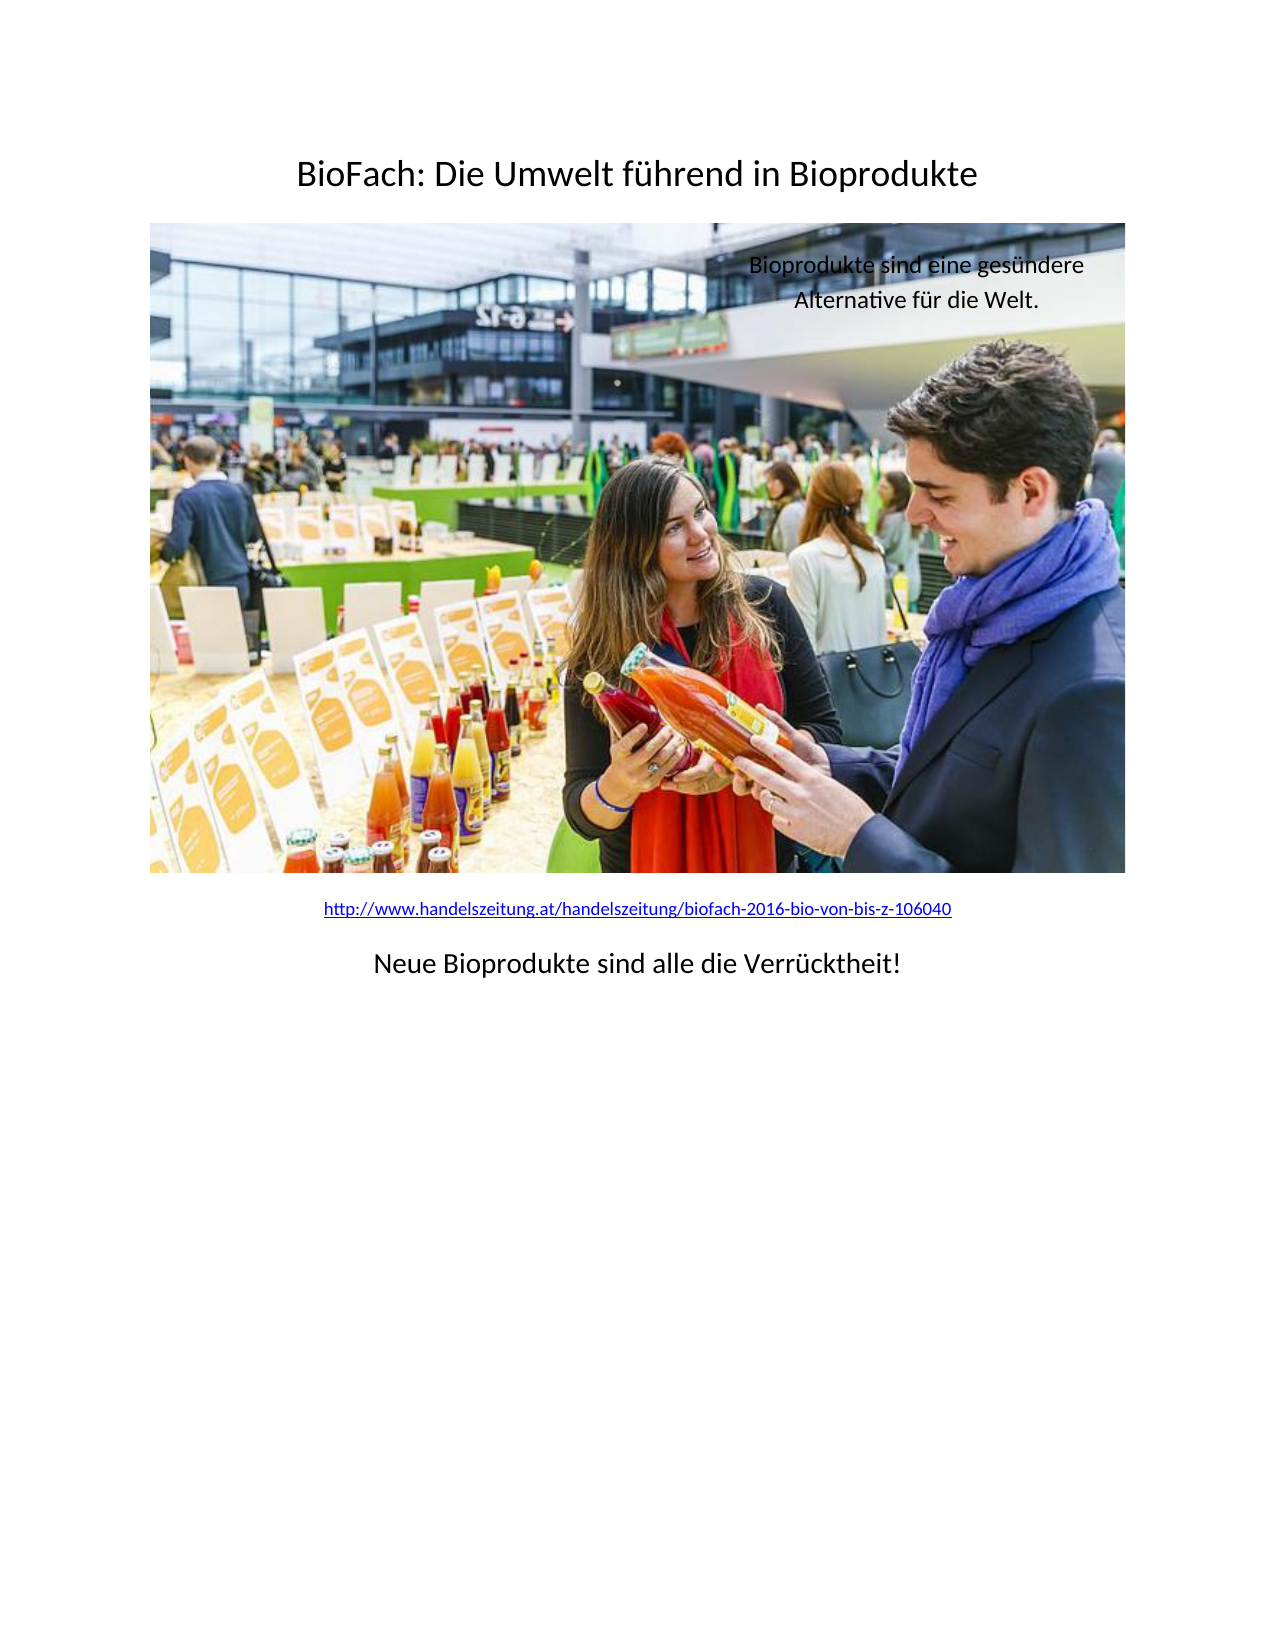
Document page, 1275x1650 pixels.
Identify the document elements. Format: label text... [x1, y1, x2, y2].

text http://www.handelszeitung.at/handelszeitung/biofach-2016-bio-von-bis-z-106040 [150, 898, 1125, 921]
text BioFach: Die Umwelt führend in Bioprodukte [150, 150, 1125, 196]
text Neue Bioprodukte sind alle die Verrücktheit! [150, 945, 1125, 980]
picture [150, 223, 1125, 873]
